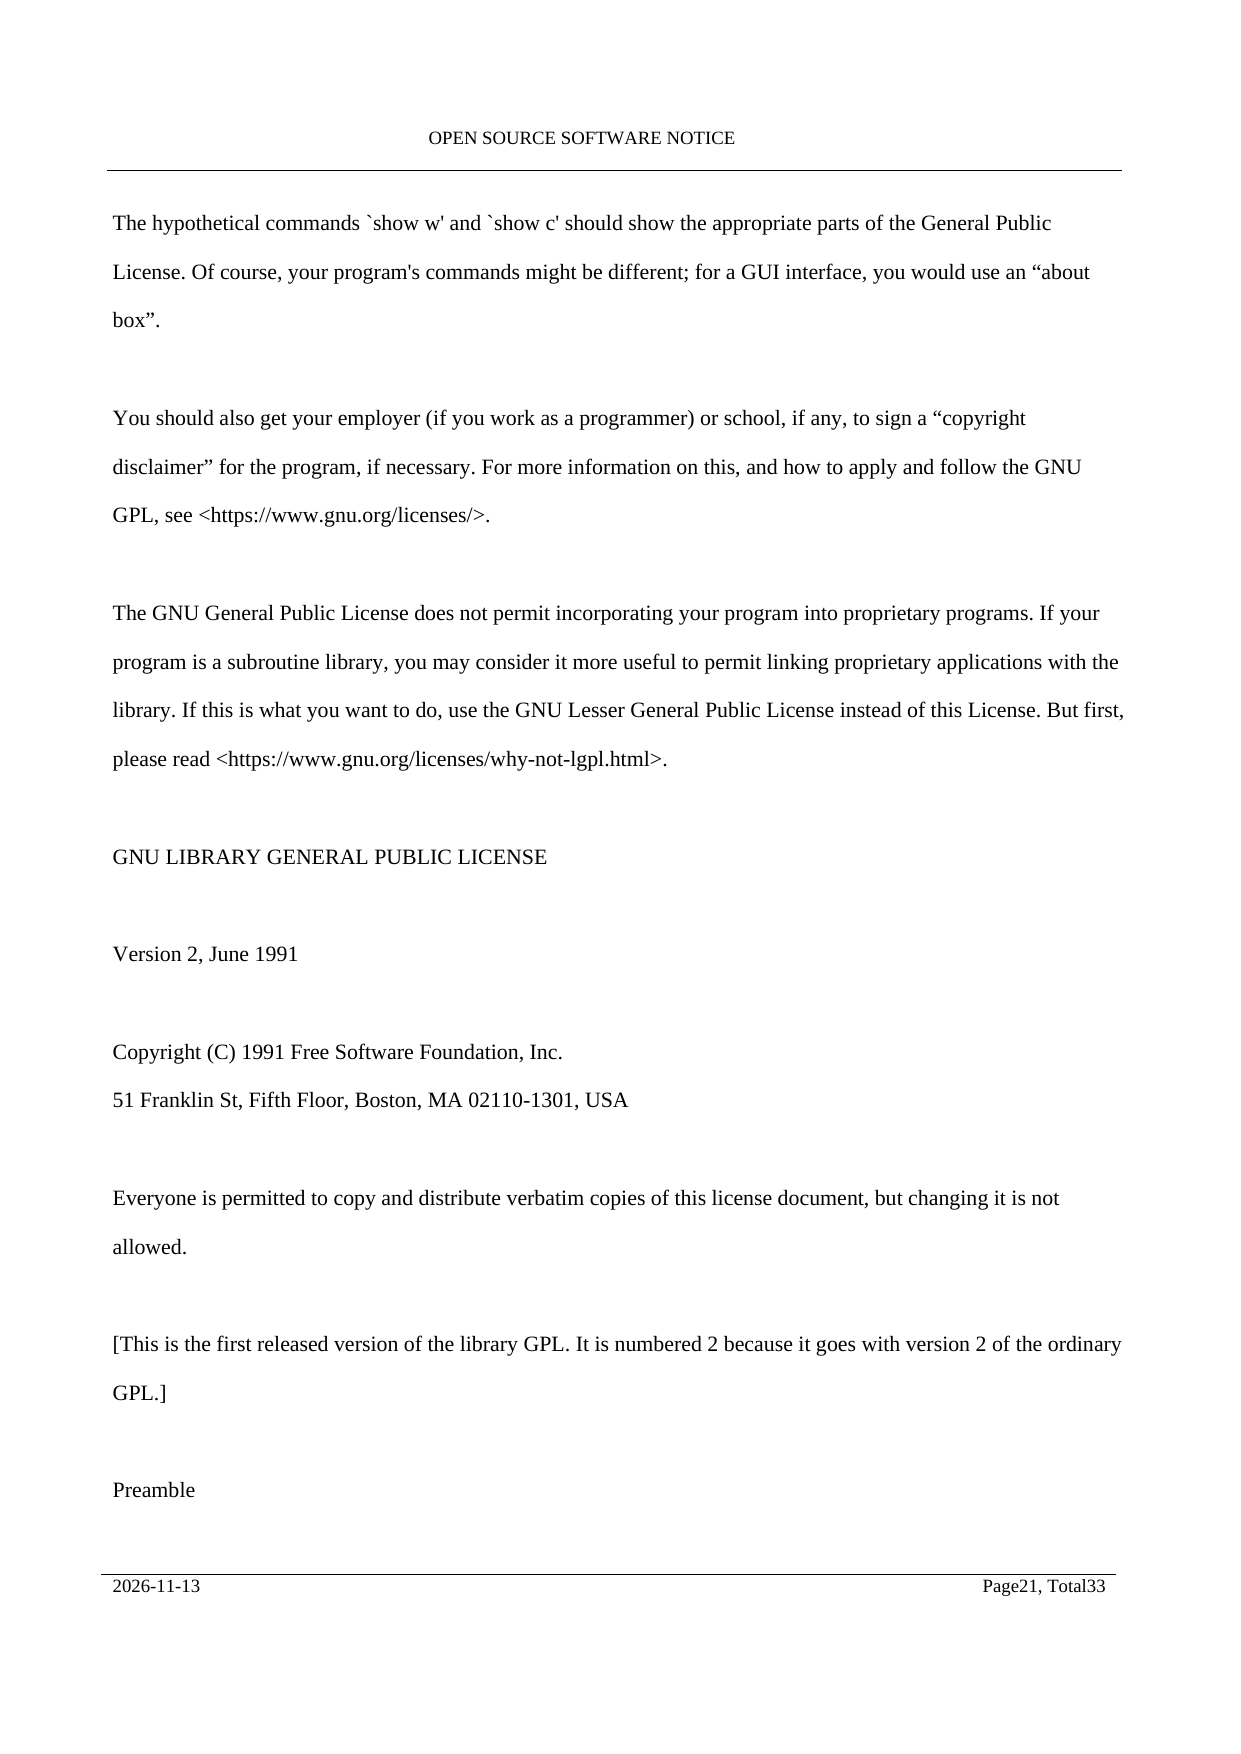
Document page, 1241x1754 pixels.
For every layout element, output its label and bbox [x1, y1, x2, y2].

text [112, 206, 1128, 1506]
